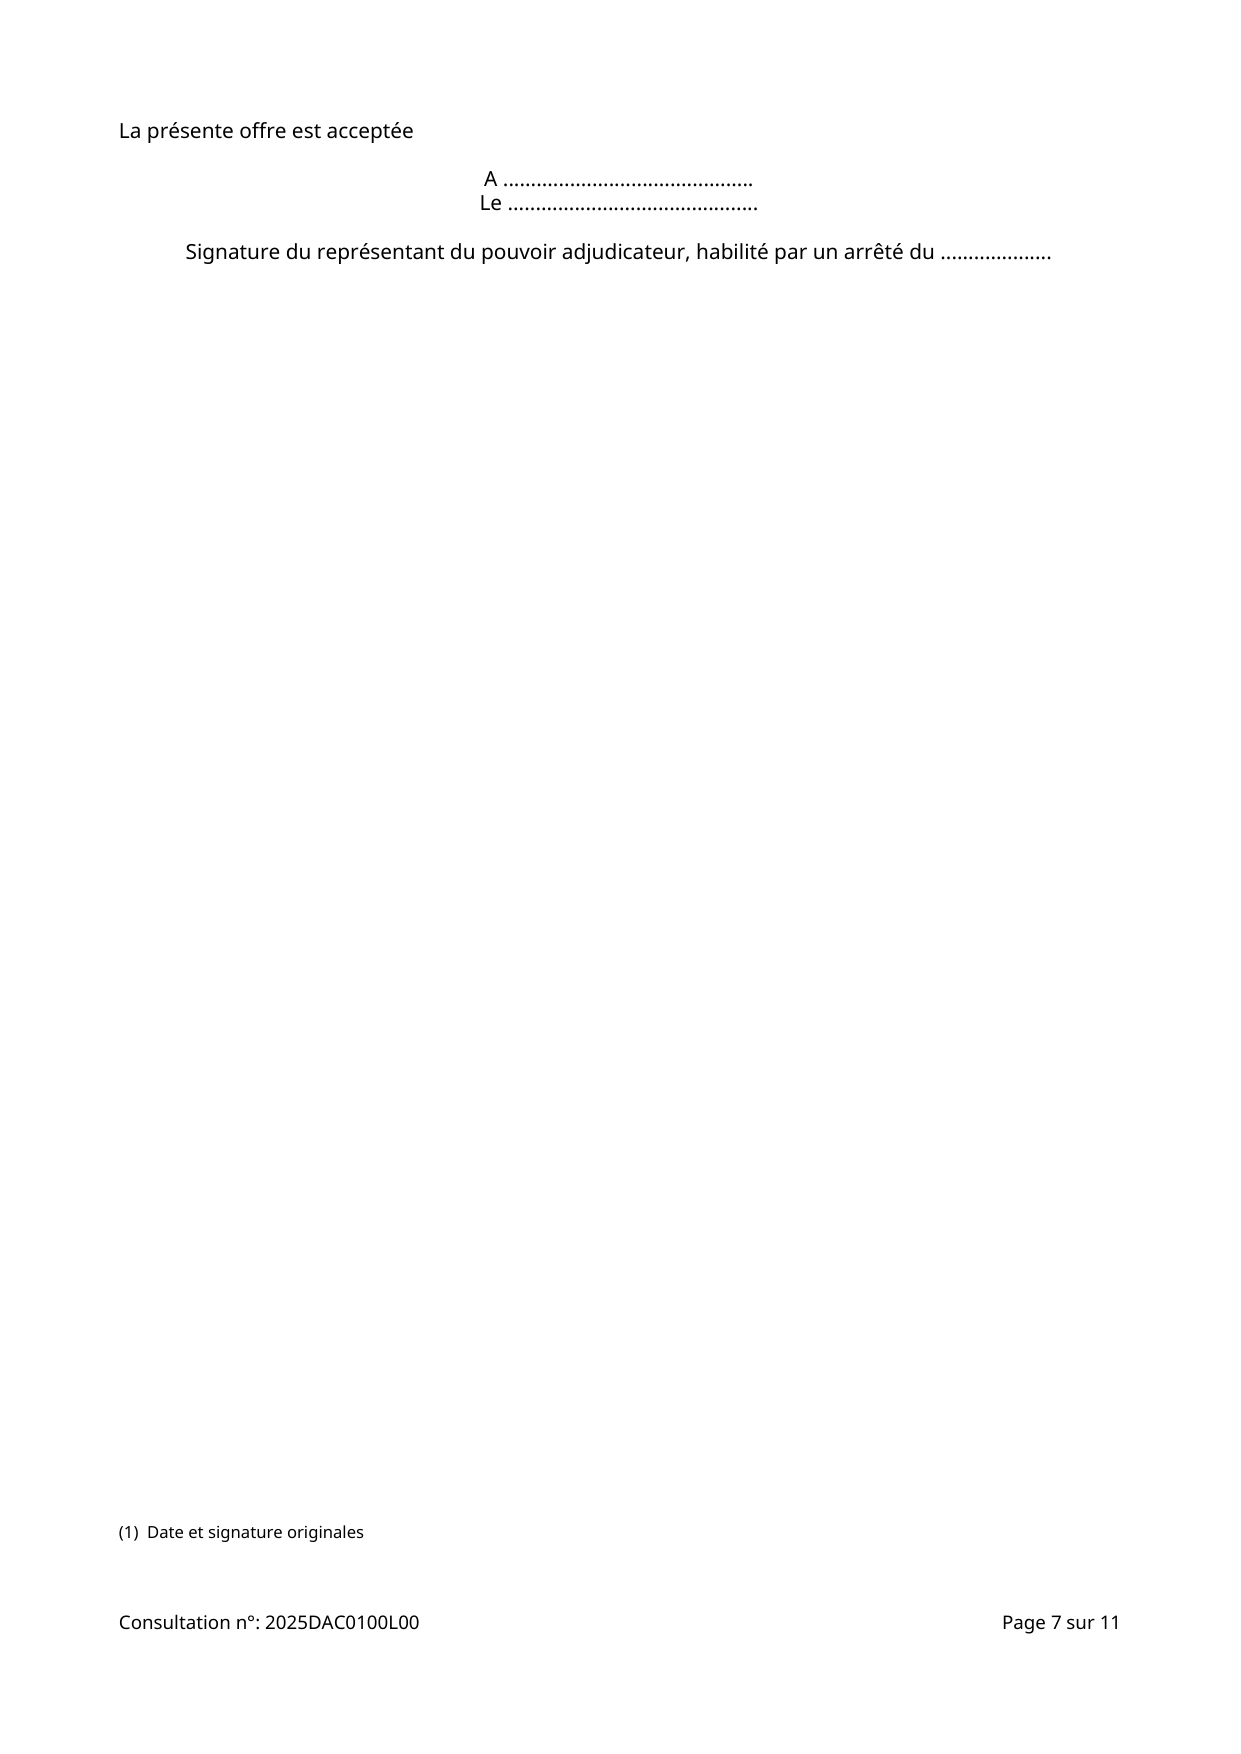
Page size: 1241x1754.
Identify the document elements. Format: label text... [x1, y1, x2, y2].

text La présente offre est acceptée [119, 119, 1121, 143]
text Signature du représentant du pouvoir adjudicateur, habilité par un arrêté du .................... [119, 240, 1119, 264]
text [119, 167, 1119, 191]
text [119, 191, 1119, 215]
